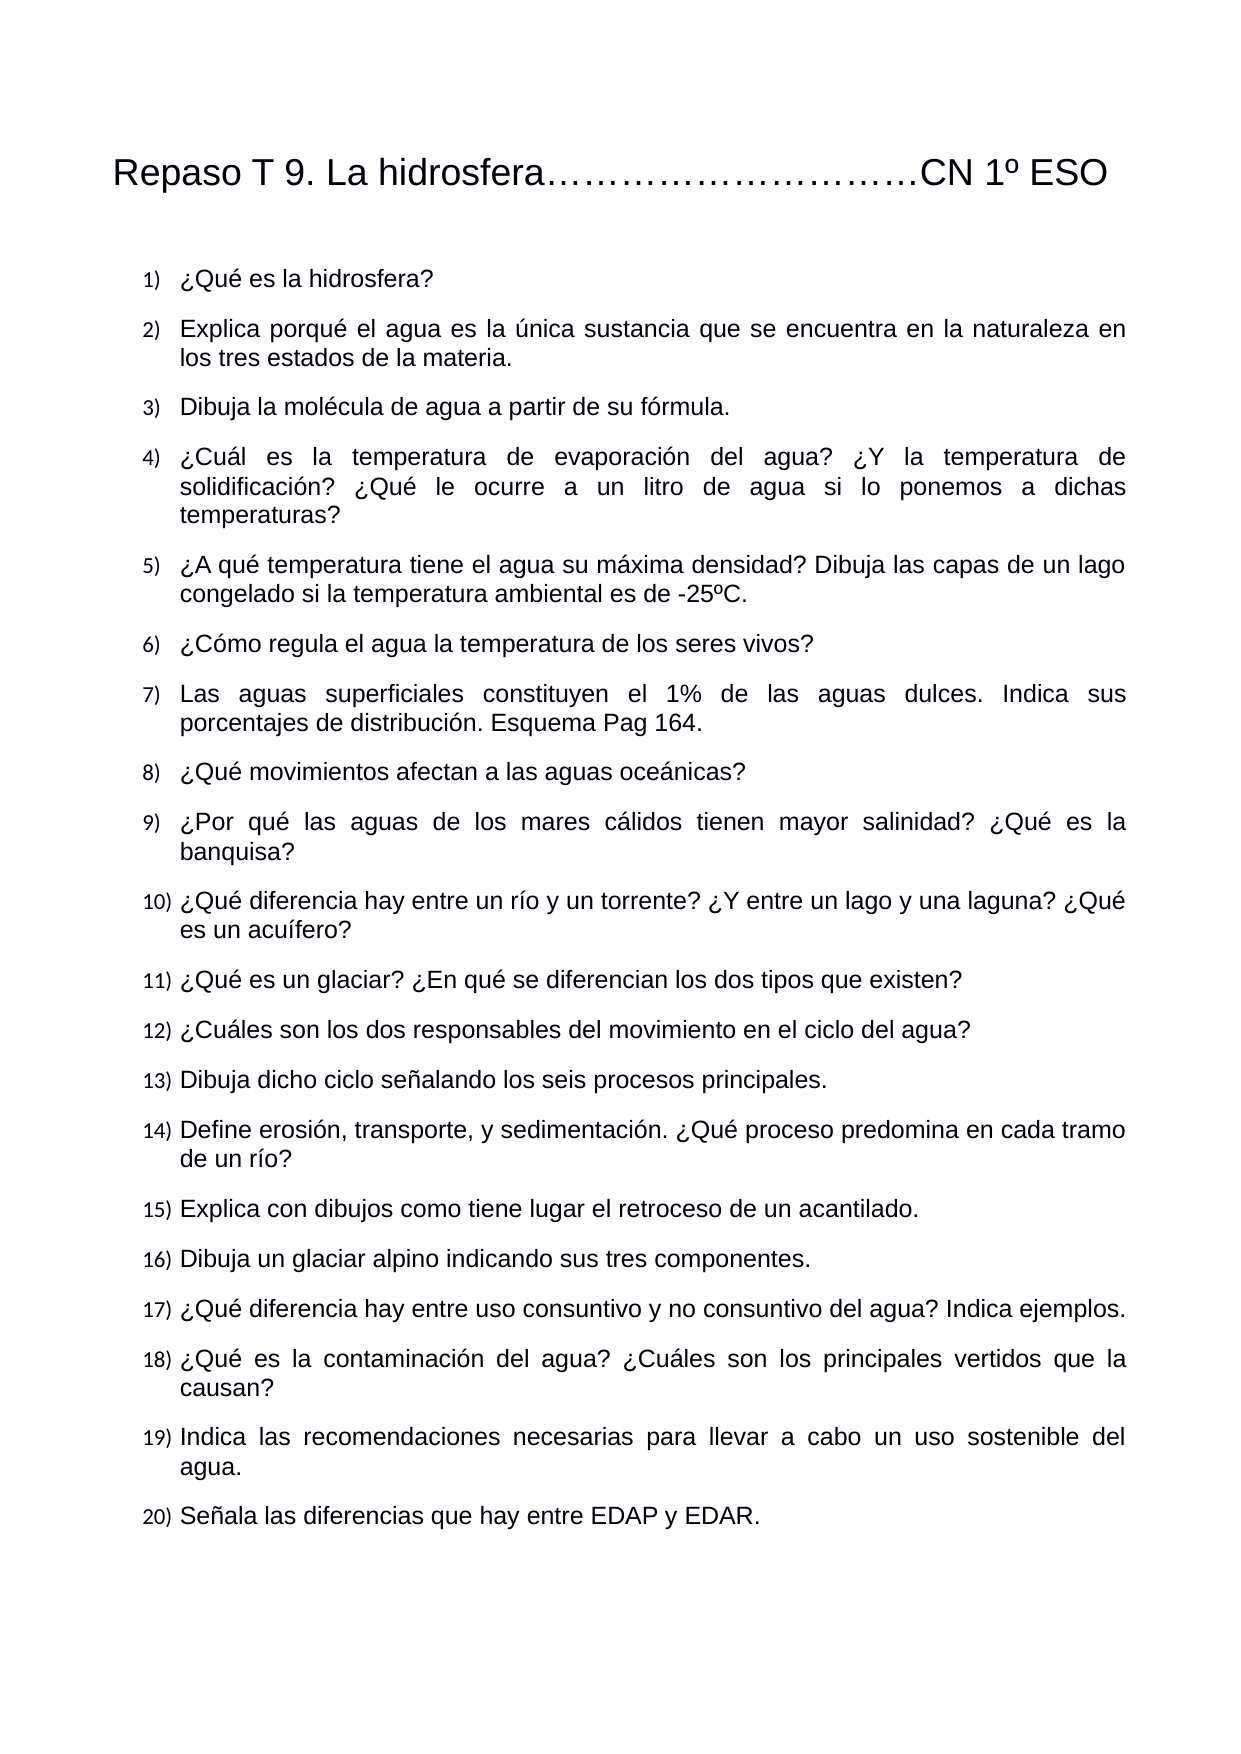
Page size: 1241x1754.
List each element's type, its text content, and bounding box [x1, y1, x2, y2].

list ¿Qué es un glaciar? ¿En qué se diferencian los dos tipos que existen? [142, 965, 1128, 994]
list Señala las diferencias que hay entre EDAP y EDAR. [142, 1501, 1128, 1530]
list Dibuja la molécula de agua a partir de su fórmula. [142, 392, 1128, 421]
list ¿Qué movimientos afectan a las aguas oceánicas? [142, 757, 1128, 786]
list ¿A qué temperatura tiene el agua su máxima densidad? Dibuja las capas de un lago congelado si la temperatura ambiental es de -25ºC. [142, 550, 1128, 608]
list Las aguas superficiales constituyen el 1% de las aguas dulces. Indica sus porcentajes de distribución. Esquema Pag 164. [142, 678, 1128, 736]
list ¿Qué diferencia hay entre un río y un torrente? ¿Y entre un lago y una laguna? ¿Qué es un acuífero? [142, 886, 1128, 944]
list ¿Cuál es la temperatura de evaporación del agua? ¿Y la temperatura de solidificación? ¿Qué le ocurre a un litro de agua si lo ponemos a dichas temperaturas? [142, 442, 1128, 529]
text Repaso T 9. La hidrosfera…………………………CN 1º ESO [112, 150, 1128, 193]
list Dibuja un glaciar alpino indicando sus tres componentes. [142, 1243, 1128, 1273]
list ¿Cuáles son los dos responsables del movimiento en el ciclo del agua? [142, 1015, 1128, 1044]
list ¿Qué es la hidrosfera? [142, 263, 1128, 293]
list ¿Qué es la contaminación del agua? ¿Cuáles son los principales vertidos que la causan? [142, 1343, 1128, 1401]
list Dibuja dicho ciclo señalando los seis procesos principales. [142, 1065, 1128, 1094]
list Explica porqué el agua es la única sustancia que se encuentra en la naturaleza en los tres estados de la materia. [142, 313, 1128, 371]
list Explica con dibujos como tiene lugar el retroceso de un acantilado. [142, 1193, 1128, 1223]
list ¿Por qué las aguas de los mares cálidos tienen mayor salinidad? ¿Qué es la banquisa? [142, 807, 1128, 865]
list ¿Cómo regula el agua la temperatura de los seres vivos? [142, 628, 1128, 658]
list Define erosión, transporte, y sedimentación. ¿Qué proceso predomina en cada tramo de un río? [142, 1115, 1128, 1173]
list Indica las recomendaciones necesarias para llevar a cabo un uso sostenible del agua. [142, 1422, 1128, 1480]
list ¿Qué diferencia hay entre uso consuntivo y no consuntivo del agua? Indica ejemplos. [142, 1293, 1128, 1323]
